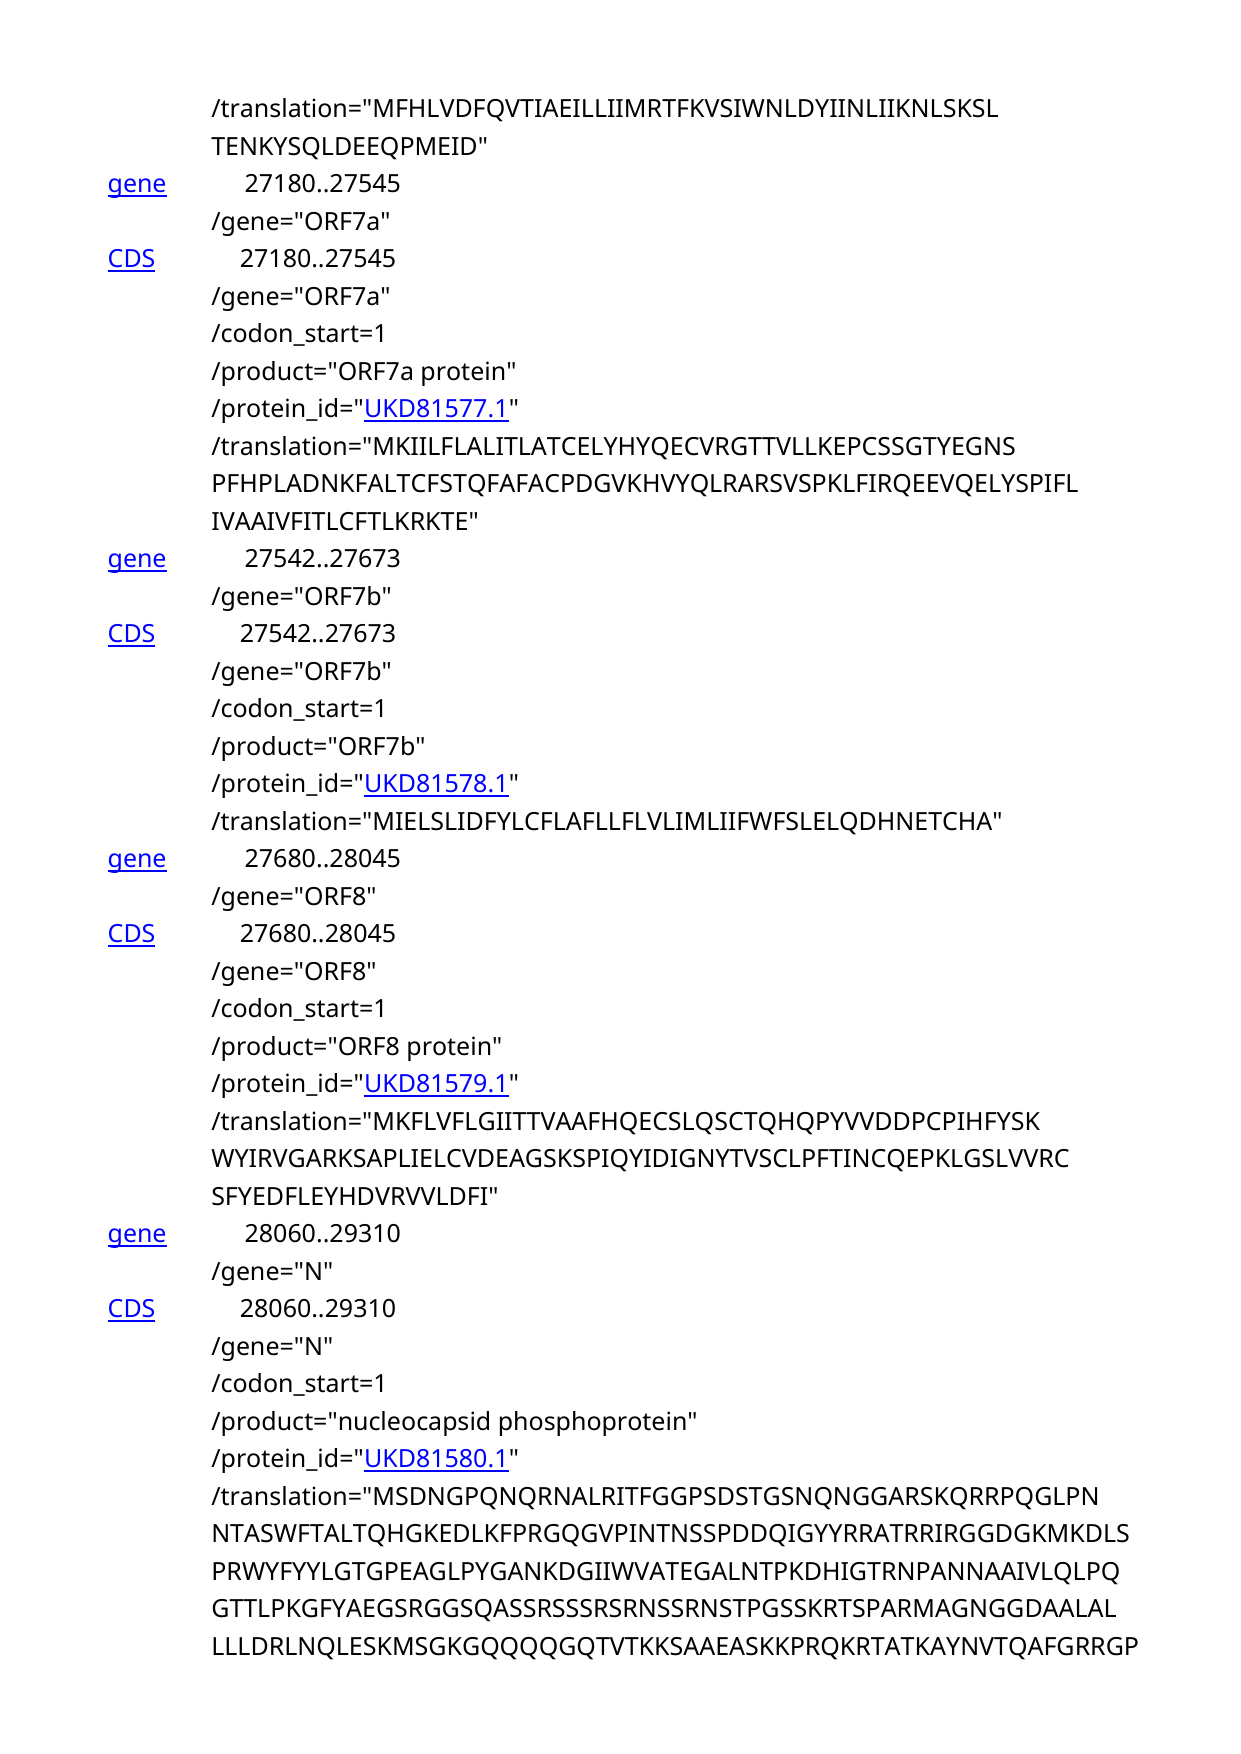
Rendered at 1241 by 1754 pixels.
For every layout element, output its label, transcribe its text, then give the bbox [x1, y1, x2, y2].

text NTASWFTALTQHGKEDLKFPRGQGVPINTNSSPDDQIGYYRRATRRIRGGDGKMKDLS [75, 1514, 1165, 1552]
text /translation="MKIILFLALITLATCELYHYQECVRGTTVLLKEPCSSGTYEGNS [75, 427, 1165, 464]
text /gene="N" [75, 1252, 1165, 1289]
text /product="ORF7b" [75, 727, 1165, 764]
text WYIRVGARKSAPLIELCVDEAGSKSPIQYIDIGNYTVSCLPFTINCQEPKLGSLVVRC [75, 1139, 1165, 1177]
text /protein_id="UKD81577.1" [75, 389, 1165, 427]
text /product="ORF7a protein" [75, 352, 1165, 389]
text IVAAIVFITLCFTLKRKTE" [75, 502, 1165, 539]
text CDS 28060..29310 [75, 1289, 1165, 1327]
text gene 28060..29310 [75, 1214, 1165, 1252]
text CDS 27180..27545 [75, 239, 1165, 277]
text TENKYSQLDEEQPMEID" [75, 127, 1165, 164]
text /gene="N" [75, 1327, 1165, 1364]
text /translation="MSDNGPQNQRNALRITFGGPSDSTGSNQNGGARSKQRRPQGLPN [75, 1477, 1165, 1514]
text /gene="ORF7a" [75, 202, 1165, 239]
text /gene="ORF7b" [75, 652, 1165, 689]
text /codon_start=1 [75, 1364, 1165, 1402]
text GTTLPKGFYAEGSRGGSQASSRSSSRSRNSSRNSTPGSSKRTSPARMAGNGGDAALAL [75, 1589, 1165, 1627]
text /codon_start=1 [75, 689, 1165, 727]
text LLLDRLNQLESKMSGKGQQQQGQTVTKKSAAEASKKPRQKRTATKAYNVTQAFGRRGP [75, 1627, 1165, 1664]
text /translation="MFHLVDFQVTIAEILLIIMRTFKVSIWNLDYIINLIIKNLSKSL [75, 89, 1165, 127]
text PFHPLADNKFALTCFSTQFAFACPDGVKHVYQLRARSVSPKLFIRQEEVQELYSPIFL [75, 464, 1165, 502]
text /codon_start=1 [75, 314, 1165, 352]
text /protein_id="UKD81578.1" [75, 764, 1165, 802]
text /product="nucleocapsid phosphoprotein" [75, 1402, 1165, 1439]
text PRWYFYYLGTGPEAGLPYGANKDGIIWVATEGALNTPKDHIGTRNPANNAAIVLQLPQ [75, 1552, 1165, 1589]
text /gene="ORF8" [75, 952, 1165, 989]
text gene 27680..28045 [75, 839, 1165, 877]
text /translation="MKFLVFLGIITTVAAFHQECSLQSCTQHQPYVVDDPCPIHFYSK [75, 1102, 1165, 1139]
text CDS 27542..27673 [75, 614, 1165, 652]
text /product="ORF8 protein" [75, 1027, 1165, 1064]
text /translation="MIELSLIDFYLCFLAFLLFLVLIMLIIFWFSLELQDHNETCHA" [75, 802, 1165, 839]
text /protein_id="UKD81579.1" [75, 1064, 1165, 1102]
text /gene="ORF7a" [75, 277, 1165, 314]
text /codon_start=1 [75, 989, 1165, 1027]
text /gene="ORF8" [75, 877, 1165, 914]
text CDS 27680..28045 [75, 914, 1165, 952]
text gene 27542..27673 [75, 539, 1165, 577]
text /gene="ORF7b" [75, 577, 1165, 614]
text /protein_id="UKD81580.1" [75, 1439, 1165, 1477]
text gene 27180..27545 [75, 164, 1165, 202]
text SFYEDFLEYHDVRVVLDFI" [75, 1177, 1165, 1214]
